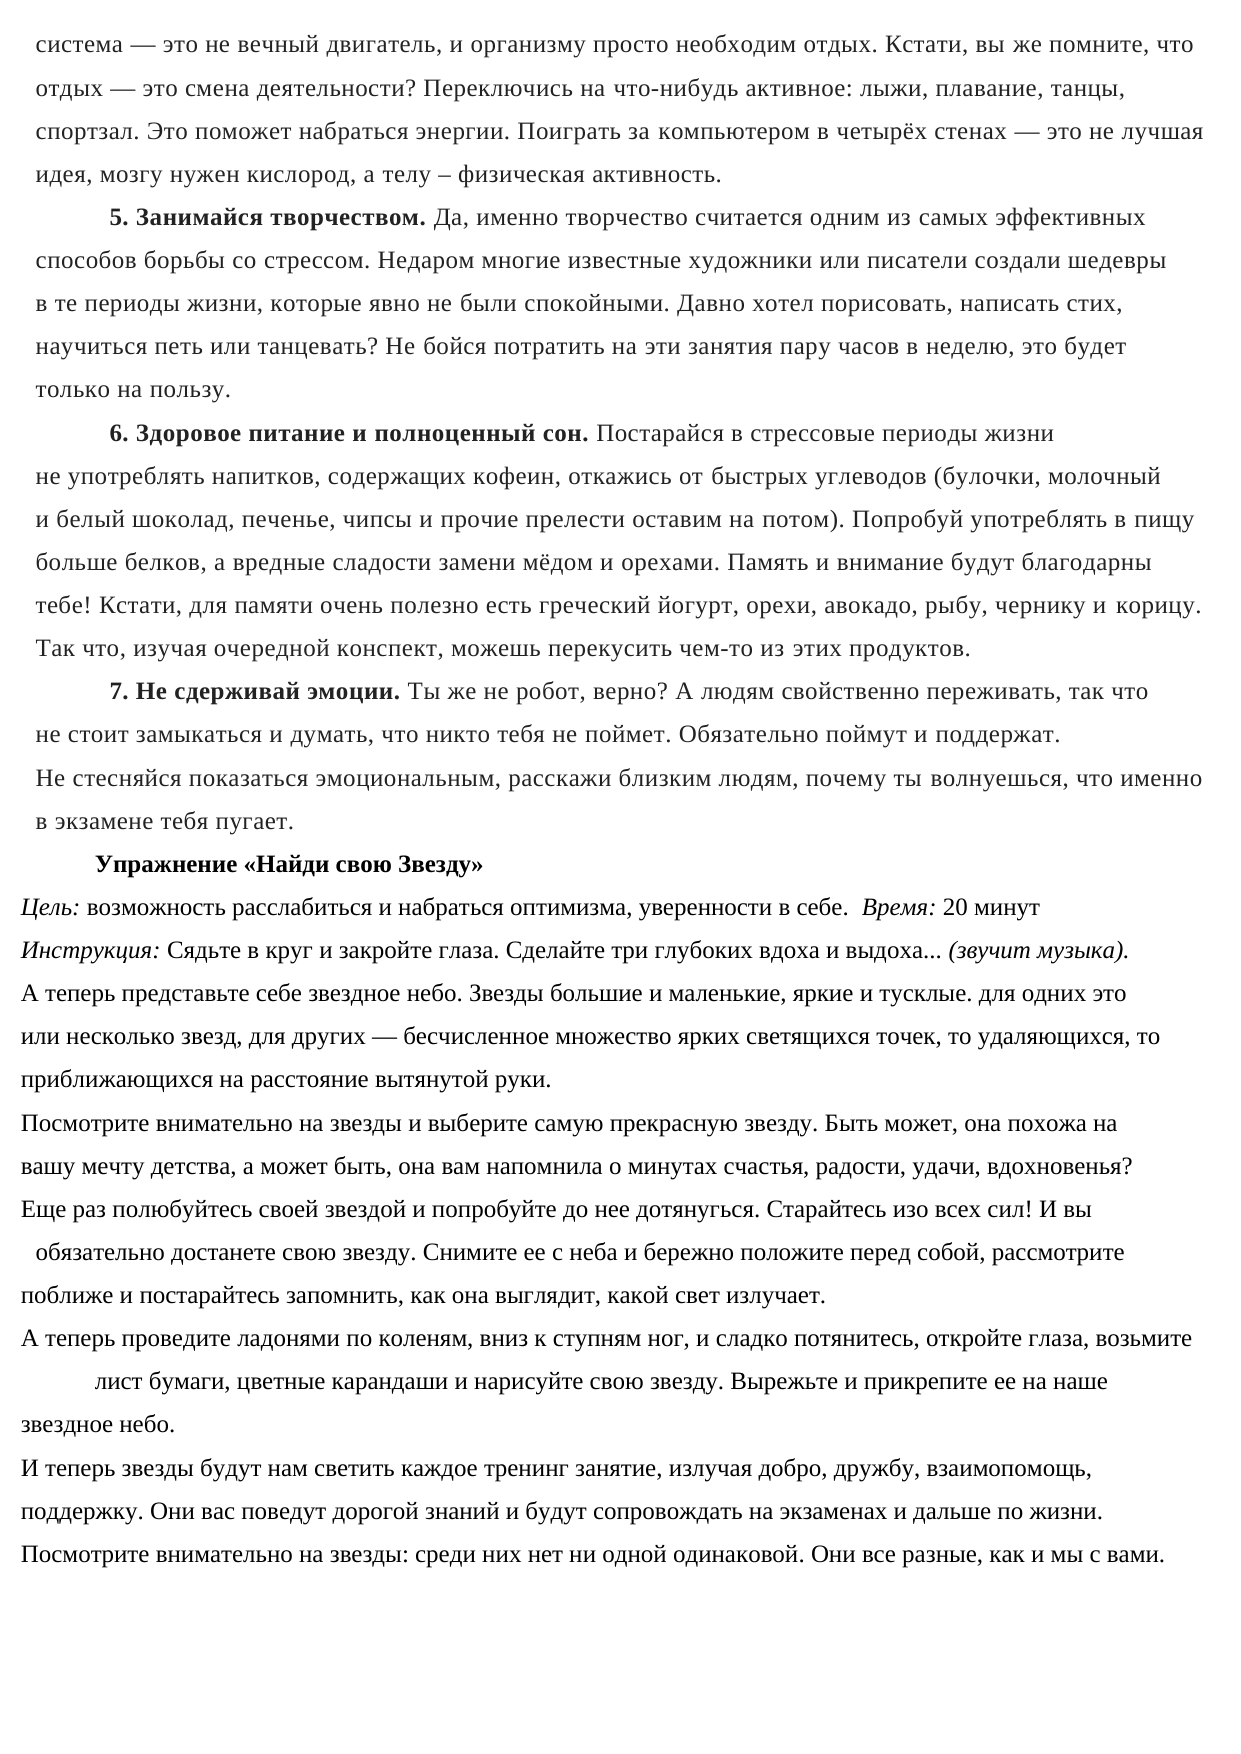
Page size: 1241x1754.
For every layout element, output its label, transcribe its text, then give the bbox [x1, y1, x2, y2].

text лист бумаги, цветные карандаши и нарисуйте свою звезду. Вырежьте и прикрепите ее на наше звездное небо. И теперь звезды будут нам светить каждое тренинг занятие, излучая добро, дружбу, взаимопомощь, поддержку. Они вас поведут дорогой знаний и будут сопровождать на экзаменах и дальше по жизни. [21, 1366, 1205, 1524]
text 5. Занимайся творчеством. Да, именно творчество считается одним из самых эффективных способов борьбы со стрессом. Недаром многие известные художники или писатели создали шедевры в те периоды жизни, которые явно не были спокойными. Давно хотел порисовать, написать стих, научиться петь или танцевать? Не бойся потратить на эти занятия пару часов в неделю, это будет только на пользу. [35, 202, 1205, 403]
text Посмотрите внимательно на звезды: среди них нет ни одной одинаковой. Они все разные, как и мы с вами. [21, 1539, 1205, 1568]
text обязательно достанете свою звезду. Снимите ее с неба и бережно положите перед собой, рассмотрите [35, 1237, 1205, 1266]
text или несколько звезд, для других — бесчисленное множество ярких светящихся точек, то удаляющихся, то приближающихся на расстояние вытянутой руки. Посмотрите внимательно на звезды и выберите самую прекрасную звезду. Быть может, она похожа на [21, 1021, 1205, 1136]
text 7. Не сдерживай эмоции. Ты же не робот, верно? А людям свойственно переживать, так что не стоит замыкаться и думать, что никто тебя не поймет. Обязательно поймут и поддержат. Не стесняйся показаться эмоциональным, расскажи близким людям, почему ты волнуешься, что именно в экзамене тебя пугает. [35, 676, 1205, 834]
text Упражнение «Найди свою Звезду» Цель: возможность расслабиться и набраться оптимизма, уверенности в себе. Время: 20 минут Инструкция: Сядьте в круг и закройте глаза. Сделайте три глубоких вдоха и выдоха... (звучит музыка). А теперь представьте себе звездное небо. Звезды большие и маленькие, яркие и тусклые. для одних это [21, 849, 1205, 1007]
text вашу мечту детства, а может быть, она вам напомнила о минутах счастья, радости, удачи, вдохновенья? Еще раз полюбуйтесь своей звездой и попробуйте до нее дотянугься. Старайтесь изо всех сил! И вы [21, 1151, 1205, 1223]
text поближе и постарайтесь запомнить, как она выглядит, какой свет излучает. А теперь проведите ладонями по коленям, вниз к ступням ног, и сладко потянитесь, откройте глаза, возьмите [21, 1280, 1205, 1352]
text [35, 29, 1205, 188]
text 6. Здоровое питание и полноценный сон. Постарайся в стрессовые периоды жизни не употреблять напитков, содержащих кофеин, откажись от быстрых углеводов (булочки, молочный и белый шоколад, печенье, чипсы и прочие прелести оставим на потом). Попробуй употреблять в пищу больше белков, а вредные сладости замени мёдом и орехами. Память и внимание будут благодарны тебе! Кстати, для памяти очень полезно есть греческий йогурт, орехи, авокадо, рыбу, чернику и корицу. Так что, изучая очередной конспект, можешь перекусить чем-то из этих продуктов. [35, 418, 1205, 662]
